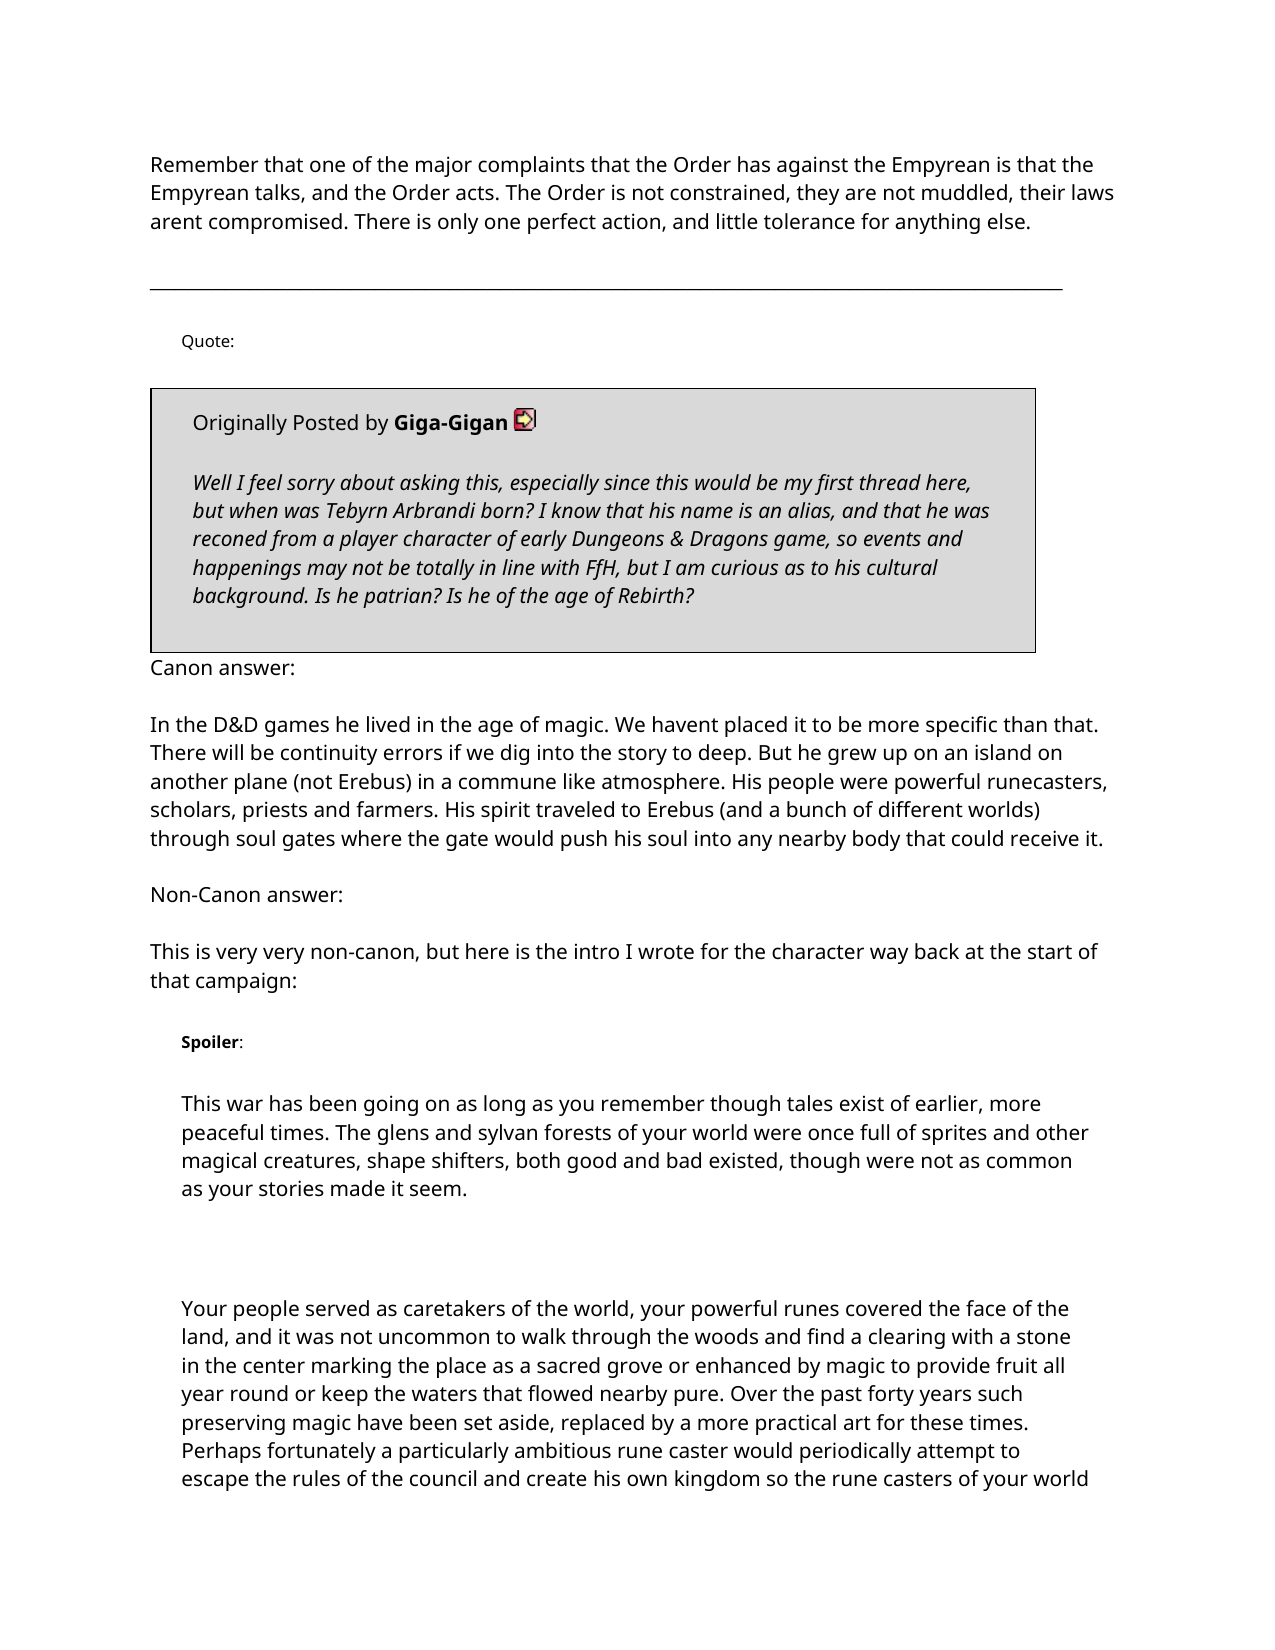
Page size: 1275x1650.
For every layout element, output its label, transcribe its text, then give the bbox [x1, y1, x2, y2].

text Spoiler: [181, 1031, 1094, 1054]
picture [513, 408, 536, 431]
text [181, 1294, 1094, 1493]
text This is very very non-canon, but here is the intro I wrote for the character way back at the start of that campaign: [150, 937, 1125, 994]
text In the D&D games he lived in the age of magic. We havent placed it to be more specific than that. There will be continuity errors if we dig into the story to deep. But he grew up on an island on another plane (not Erebus) in a commune like atmosphere. His people were powerful runecasters, scholars, priests and farmers. His spirit traveled to Erebus (and a bunch of different worlds) through soul gates where the gate would push his soul into any nearby body that could receive it. [150, 710, 1125, 852]
table_header Originally Posted by Giga-Gigan Well I feel sorry about asking this, especially since this would be my first thread here, but when was Tebyrn Arbrandi born? I know that his name is an alias, and that he was reconed from a player character of early Dungeons & Dragons game, so events and happenings may not be totally in line with FfH, but I am curious as to his cultural background. Is he patrian? Is he of the age of Rebirth? [152, 389, 1035, 652]
text Remember that one of the major complaints that the Order has against the Empyrean is that the Empyrean talks, and the Order acts. The Order is not constrained, they are not muddled, their laws arent compromised. There is only one perfect action, and little tolerance for anything else. [150, 150, 1125, 235]
text Non-Canon answer: [150, 881, 1125, 909]
text _________________________________________________________________________ [150, 264, 1125, 292]
text This war has been going on as long as you remember though tales exist of earlier, more peaceful times. The glens and sylvan forests of your world were once full of sprites and other magical creatures, shape shifters, both good and bad existed, though were not as common as your stories made it seem. [181, 1089, 1094, 1203]
text Quote: [181, 329, 1094, 352]
text Canon answer: [150, 653, 1125, 682]
